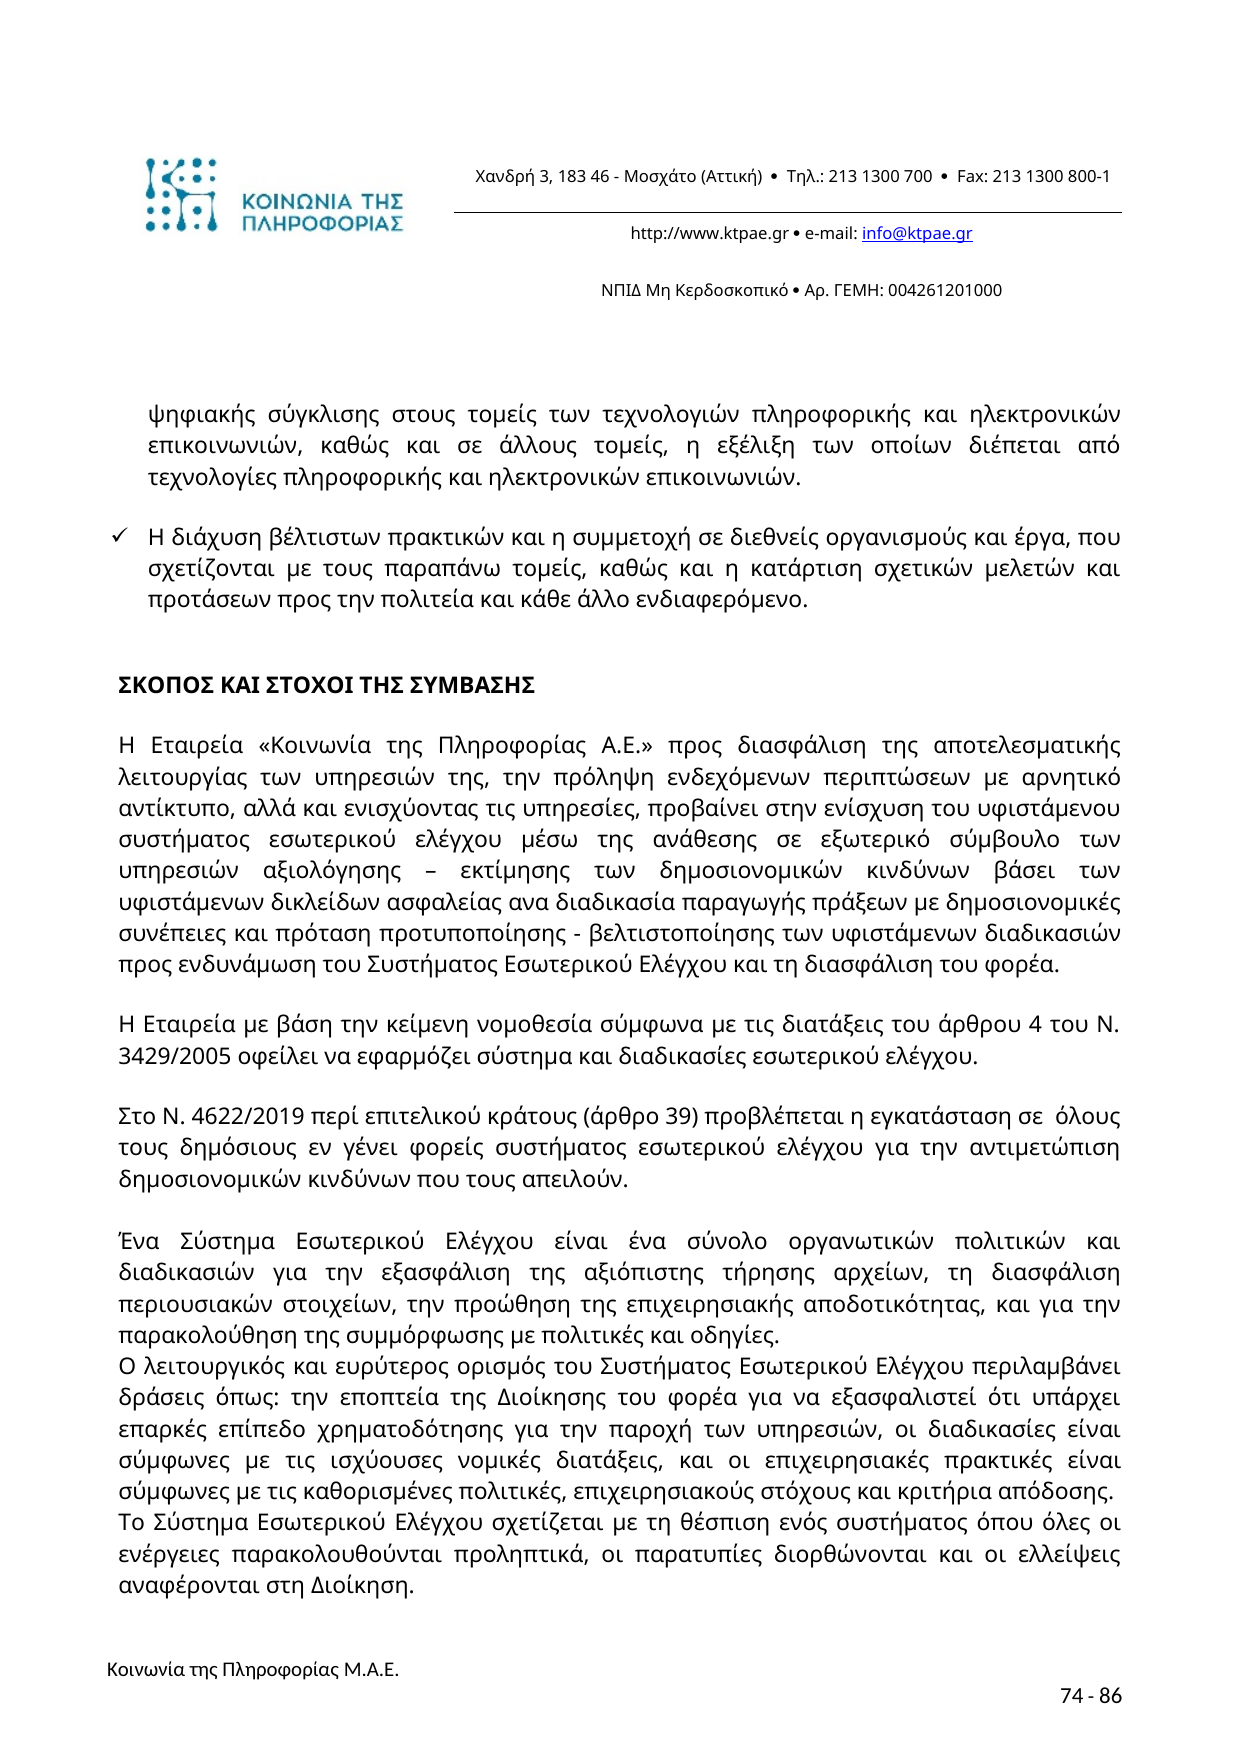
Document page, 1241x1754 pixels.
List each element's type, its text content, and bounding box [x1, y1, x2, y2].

list Η διάχυση βέλτιστων πρακτικών και η συμμετοχή σε διεθνείς οργανισμούς και έργα, που σχετίζονται με τους παραπάνω τομείς, καθώς και η κατάρτιση σχετικών μελετών και προτάσεων προς την πολιτεία και κάθε άλλο ενδιαφερόμενο. [110, 521, 1122, 615]
text Στο Ν. 4622/2019 περί επιτελικού κράτους (άρθρο 39) προβλέπεται η εγκατάσταση σε όλους τους δημόσιους εν γένει φορείς συστήματος εσωτερικού ελέγχου για την αντιμετώπιση δημοσιονομικών κινδύνων που τους απειλούν. [118, 1100, 1122, 1194]
text Ένα Σύστημα Εσωτερικού Ελέγχου είναι ένα σύνολο οργανωτικών πολιτικών και διαδικασιών για την εξασφάλιση της αξιόπιστης τήρησης αρχείων, τη διασφάλιση περιουσιακών στοιχείων, την προώθηση της επιχειρησιακής αποδοτικότητας, και για την παρακολούθηση της συμμόρφωσης με πολιτικές και οδηγίες. [118, 1225, 1122, 1350]
text Η Εταιρεία με βάση την κείμενη νομοθεσία σύμφωνα με τις διατάξεις του άρθρου 4 του Ν. 3429/2005 οφείλει να εφαρμόζει σύστημα και διαδικασίες εσωτερικού ελέγχου. [118, 1008, 1122, 1071]
text Η Εταιρεία «Κοινωνία της Πληροφορίας Α.Ε.» προς διασφάλιση της αποτελεσματικής λειτουργίας των υπηρεσιών της, την πρόληψη ενδεχόμενων περιπτώσεων με αρνητικό αντίκτυπο, αλλά και ενισχύοντας τις υπηρεσίες, προβαίνει στην ενίσχυση του υφιστάμενου συστήματος εσωτερικού ελέγχου μέσω της ανάθεσης σε εξωτερικό σύμβουλο των υπηρεσιών αξιολόγησης – εκτίμησης των δημοσιονομικών κινδύνων βάσει των υφιστάμενων δικλείδων ασφαλείας ανα διαδικασία παραγωγής πράξεων με δημοσιονομικές συνέπειες και πρόταση προτυποποίησης - βελτιστοποίησης των υφιστάμενων διαδικασιών προς ενδυνάμωση του Συστήματος Εσωτερικού Ελέγχου και τη διασφάλιση του φορέα. [118, 729, 1122, 979]
picture [140, 156, 408, 238]
text ΣΚΟΠΟΣ ΚΑΙ ΣΤΟΧΟΙ ΤΗΣ ΣΥΜΒΑΣΗΣ [118, 669, 1122, 700]
text Το Σύστημα Εσωτερικού Ελέγχου σχετίζεται με τη θέσπιση ενός συστήματος όπου όλες οι ενέργειες παρακολουθούνται προληπτικά, οι παρατυπίες διορθώνονται και οι ελλείψεις αναφέρονται στη Διοίκηση. [118, 1506, 1122, 1600]
text Ο λειτουργικός και ευρύτερος ορισμός του Συστήματος Εσωτερικού Ελέγχου περιλαμβάνει δράσεις όπως: την εποπτεία της Διοίκησης του φορέα για να εξασφαλιστεί ότι υπάρχει επαρκές επίπεδο χρηματοδότησης για την παροχή των υπηρεσιών, οι διαδικασίες είναι σύμφωνες με τις ισχύουσες νομικές διατάξεις, και οι επιχειρησιακές πρακτικές είναι σύμφωνες με τις καθορισμένες πολιτικές, επιχειρησιακούς στόχους και κριτήρια απόδοσης. [118, 1350, 1122, 1506]
